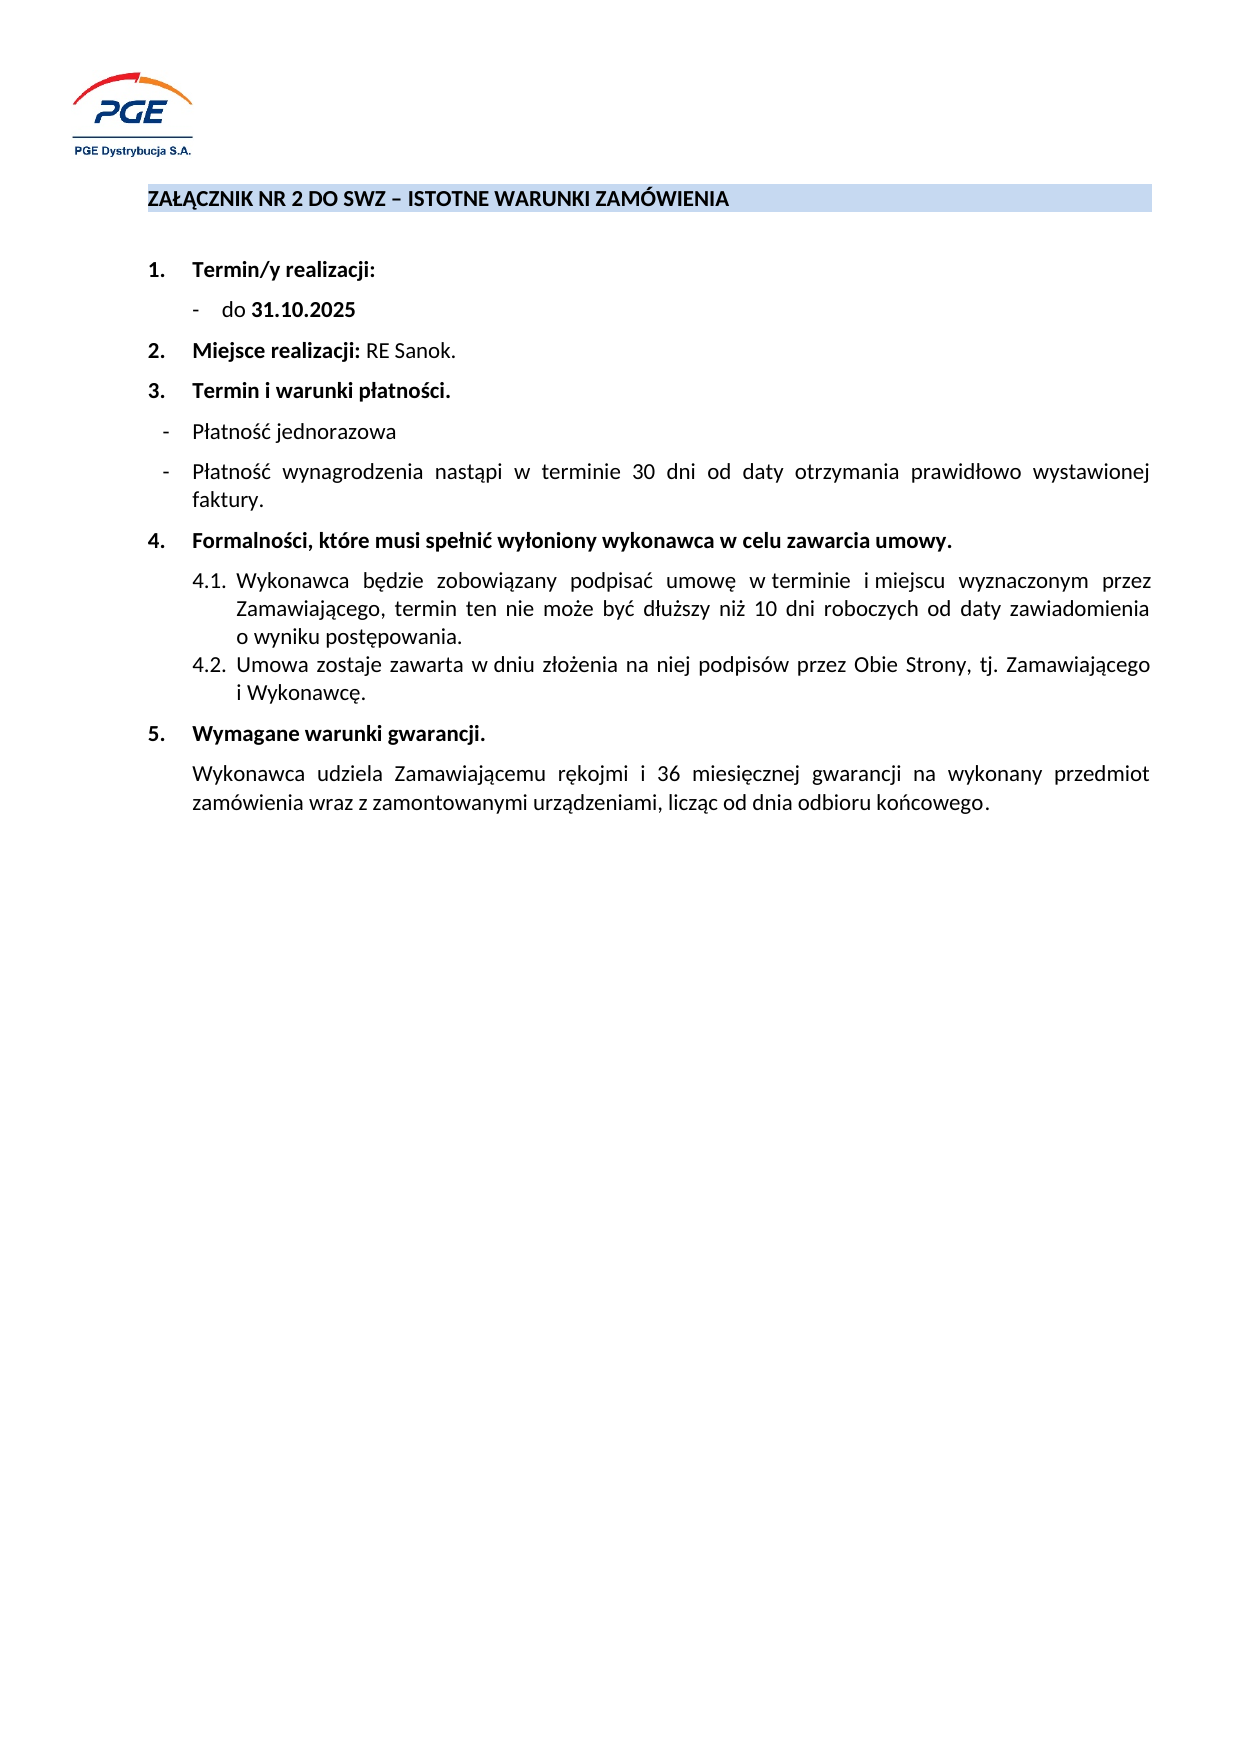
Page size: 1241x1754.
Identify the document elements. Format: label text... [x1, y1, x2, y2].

text Wykonawca udziela Zamawiającemu rękojmi i 36 miesięcznej gwarancji na wykonany przedmiot zamówienia wraz z zamontowanymi urządzeniami, licząc od dnia odbioru końcowego. [192, 759, 1152, 816]
title Wymagane warunki gwarancji. [148, 719, 1152, 747]
title do 31.10.2025 [192, 295, 1152, 323]
title Płatność wynagrodzenia nastąpi w terminie 30 dni od daty otrzymania prawidłowo wystawionej faktury. [162, 457, 1152, 513]
title Termin/y realizacji: [148, 255, 1152, 283]
title Płatność jednorazowa [162, 417, 1152, 445]
picture [70, 70, 195, 159]
list Wykonawca będzie zobowiązany podpisać umowę w terminie i miejscu wyznaczonym przez Zamawiającego, termin ten nie może być dłuższy niż 10 dni roboczych od daty zawiadomienia o wyniku postępowania. [192, 566, 1152, 651]
title Umowa zostaje zawarta w dniu złożenia na niej podpisów przez Obie Strony, tj. Zamawiającego i Wykonawcę. [192, 651, 1152, 707]
title Formalności, które musi spełnić wyłoniony wykonawca w celu zawarcia umowy. [148, 526, 1152, 554]
title Termin i warunki płatności. [148, 376, 1152, 404]
text ZAŁĄCZNIK NR 2 DO SWZ – ISTOTNE WARUNKI ZAMÓWIENIA [148, 184, 1152, 212]
title Miejsce realizacji: RE Sanok. [148, 336, 1152, 364]
